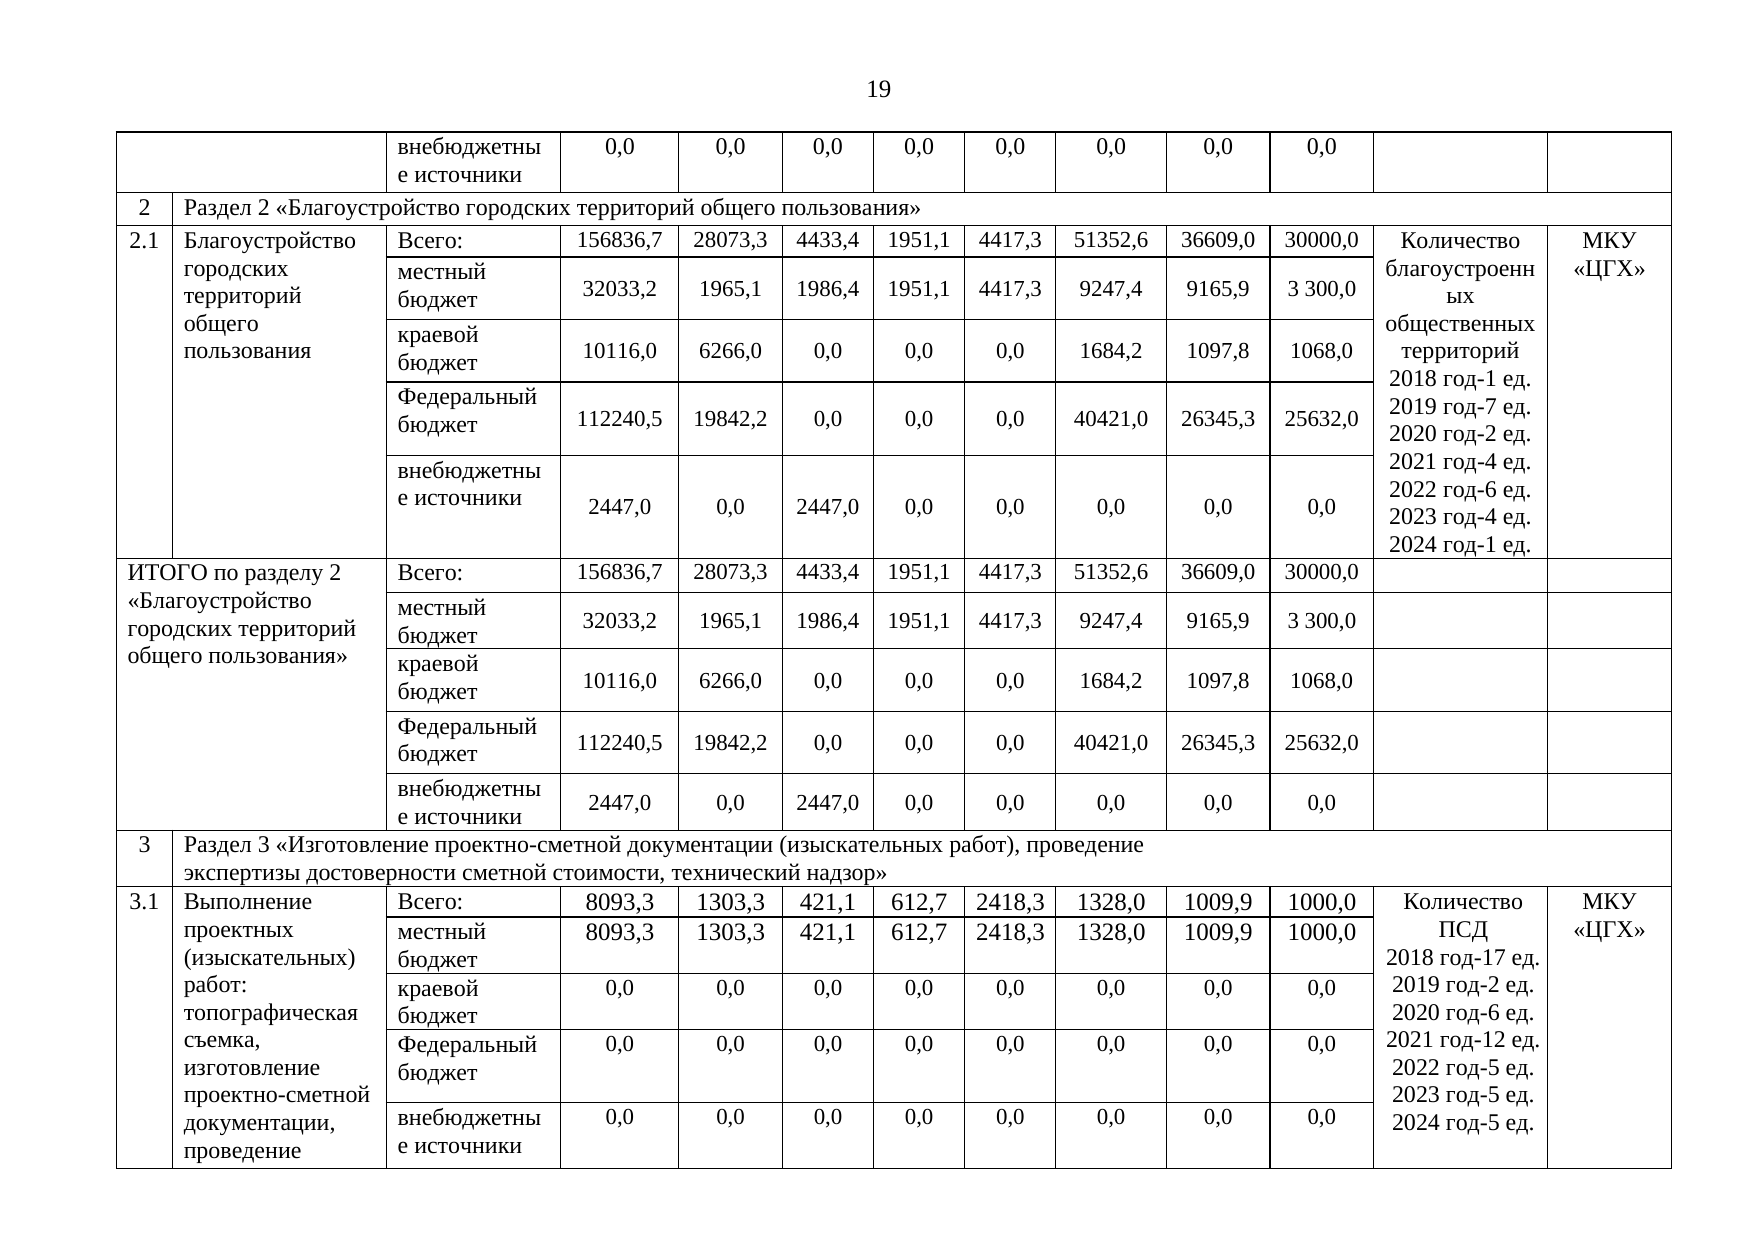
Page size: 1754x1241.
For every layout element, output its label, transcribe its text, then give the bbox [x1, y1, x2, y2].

table_cell 0,0 [874, 1030, 964, 1102]
table_cell 1009,9 [1167, 887, 1269, 916]
table_cell 2447,0 [561, 456, 678, 557]
table_cell 4417,3 [965, 258, 1055, 319]
table_cell 3 300,0 [1271, 593, 1373, 648]
table_cell 1951,1 [874, 559, 964, 592]
table_cell 0,0 [1056, 1030, 1166, 1102]
table_cell Количество ПСД 2018 год-17 ед. 2019 год-2 ед. 2020 год-6 ед. 2021 год-12 ед. 2022 год-5 ед. 2023 год-5 ед. 2024 год-5 ед. Количество услуг 2018 год-0 ед. 2019 год-0 ед. 2020 год-0 ед. 2021 год-0 ед. 2022 год-1 ед. 2023 год-1 ед. 2024 год-1 ед. [1374, 887, 1547, 1168]
table_cell 2447,0 [783, 774, 873, 829]
table_cell 4417,3 [965, 593, 1055, 648]
table_cell 1965,1 [679, 258, 782, 319]
table_cell 1097,8 [1167, 320, 1269, 381]
table_cell 0,0 [783, 320, 873, 381]
table_cell 0,0 [1271, 1103, 1373, 1168]
table_cell 0,0 [1056, 1103, 1166, 1168]
table_cell [1548, 559, 1671, 592]
table_cell 51352,6 [1056, 559, 1166, 592]
table_cell внебюджетные источники [387, 774, 560, 829]
table_cell 612,7 [874, 918, 964, 973]
table_cell 2 [117, 193, 172, 225]
table_cell Всего: [387, 887, 560, 916]
table_cell 0,0 [679, 1030, 782, 1102]
table_cell [1374, 559, 1547, 592]
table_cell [387, 1103, 560, 1168]
table_cell 0,0 [965, 320, 1055, 381]
table_cell 1068,0 [1271, 649, 1373, 711]
table_cell 1068,0 [1271, 320, 1373, 381]
table_cell 0,0 [965, 974, 1055, 1029]
table_cell 0,0 [965, 649, 1055, 711]
table_cell 51352,6 [1056, 226, 1166, 256]
table_cell 0,0 [1167, 774, 1269, 829]
table_cell 9165,9 [1167, 593, 1269, 648]
table_cell 3 [117, 831, 172, 886]
table_cell 0,0 [874, 1103, 964, 1168]
table_cell 0,0 [783, 974, 873, 1029]
table_cell 112240,5 [561, 383, 678, 455]
table_cell 0,0 [874, 974, 964, 1029]
table_cell 0,0 [679, 1103, 782, 1168]
table_cell 30000,0 [1271, 559, 1373, 592]
table_cell 2.1 [117, 226, 172, 557]
table_cell [1548, 774, 1671, 829]
table_cell 0,0 [874, 456, 964, 557]
table_cell 2447,0 [783, 456, 873, 557]
table_cell 612,7 [874, 887, 964, 916]
table_cell 9165,9 [1167, 258, 1269, 319]
table_cell 19842,2 [679, 712, 782, 773]
table_cell [1548, 593, 1671, 648]
table_cell 3.1 [117, 887, 172, 1168]
table_cell 25632,0 [1271, 383, 1373, 455]
table_cell [1548, 649, 1671, 711]
table_cell 0,0 [561, 1030, 678, 1102]
table_cell ИТОГО по разделу 2 «Благоустройство городских территорий общего пользования» [117, 559, 386, 829]
table_cell 36609,0 [1167, 226, 1269, 256]
table_cell 0,0 [1271, 974, 1373, 1029]
table_cell 1328,0 [1056, 887, 1166, 916]
table_cell 1951,1 [874, 226, 964, 256]
table_cell Раздел 3 «Изготовление проектно-сметной документации (изыскательных работ), проведение экспертизы достоверности сметной стоимости, технический надзор» [173, 831, 1671, 886]
table_cell местный бюджет [387, 593, 560, 648]
table_cell 0,0 [874, 133, 964, 192]
table_cell краевой бюджет [387, 974, 560, 1029]
table_cell 0,0 [679, 456, 782, 557]
table_cell 28073,3 [679, 559, 782, 592]
table_cell 40421,0 [1056, 383, 1166, 455]
table_cell 0,0 [965, 712, 1055, 773]
table_cell 32033,2 [561, 593, 678, 648]
table_cell 36609,0 [1167, 559, 1269, 592]
table_cell 0,0 [874, 712, 964, 773]
table_cell 0,0 [965, 456, 1055, 557]
table_cell 26345,3 [1167, 383, 1269, 455]
table_cell 0,0 [679, 133, 782, 192]
table_cell 1684,2 [1056, 649, 1166, 711]
table_cell 0,0 [874, 774, 964, 829]
table_cell Раздел 2 «Благоустройство городских территорий общего пользования» [173, 193, 1671, 225]
table_cell 0,0 [1056, 974, 1166, 1029]
table_cell Выполнение проектных (изыскательных) работ: топографическая съемка, изготовление проектно-сметной документации, проведение экспертизы достоверности сметной стоимости, технический надзор, строительный контроль, разработка конкурсной документации для участия во Всероссийском конкурсе лучших проектов создания комфортной городской среды в категории малые исторические города и поселения, подготовка документации для проведения рейтингового голосования [173, 887, 386, 1168]
table_cell Благоустройство городских территорий общего пользования [173, 226, 386, 557]
table_cell 0,0 [783, 649, 873, 711]
table_cell 6266,0 [679, 649, 782, 711]
table_cell 156836,7 [561, 226, 678, 256]
table_cell 0,0 [1056, 774, 1166, 829]
table_cell 1000,0 [1271, 887, 1373, 916]
table_cell краевой бюджет [387, 320, 560, 381]
table_cell 1303,3 [679, 918, 782, 973]
table_cell 0,0 [965, 774, 1055, 829]
table_cell 4417,3 [965, 226, 1055, 256]
table_cell 0,0 [1271, 456, 1373, 557]
table_cell 0,0 [1167, 456, 1269, 557]
table_cell [1374, 774, 1547, 829]
table_cell 1000,0 [1271, 918, 1373, 973]
table_cell 0,0 [874, 649, 964, 711]
table_cell Федеральный бюджет [387, 383, 560, 455]
table_cell 0,0 [1167, 1103, 1269, 1168]
table_cell 30000,0 [1271, 226, 1373, 256]
table_cell [1548, 133, 1671, 192]
table_cell 0,0 [561, 133, 678, 192]
table_cell 1986,4 [783, 258, 873, 319]
table_cell 0,0 [965, 1103, 1055, 1168]
table_cell местный бюджет [387, 258, 560, 319]
table_cell местный бюджет [387, 918, 560, 973]
table_cell 4433,4 [783, 559, 873, 592]
table_cell 1986,4 [783, 593, 873, 648]
table_cell 32033,2 [561, 258, 678, 319]
table_cell 0,0 [1271, 1030, 1373, 1102]
table_cell 0,0 [783, 133, 873, 192]
table_cell 40421,0 [1056, 712, 1166, 773]
table_cell Федеральный бюджет [387, 1030, 560, 1102]
table_cell 1097,8 [1167, 649, 1269, 711]
table_cell 28073,3 [679, 226, 782, 256]
table_cell МКУ «ЦГХ» [1548, 226, 1671, 557]
table_cell 9247,4 [1056, 258, 1166, 319]
table_cell внебюджетные источники [387, 456, 560, 557]
table_cell [1374, 593, 1547, 648]
table_cell 1684,2 [1056, 320, 1166, 381]
table_cell 25632,0 [1271, 712, 1373, 773]
table_cell краевой бюджет [387, 649, 560, 711]
table_cell 1328,0 [1056, 918, 1166, 973]
table_cell 2418,3 [965, 887, 1055, 916]
table_cell 10116,0 [561, 649, 678, 711]
table_cell 0,0 [965, 1030, 1055, 1102]
table_cell 8093,3 [561, 918, 678, 973]
table_cell 0,0 [561, 974, 678, 1029]
table_cell 0,0 [783, 1030, 873, 1102]
table_cell 3 300,0 [1271, 258, 1373, 319]
table_cell 1965,1 [679, 593, 782, 648]
table_cell внебюджетные источники [387, 133, 560, 192]
table_cell 421,1 [783, 887, 873, 916]
table_cell 2447,0 [561, 774, 678, 829]
table_cell [1374, 649, 1547, 711]
table_cell 0,0 [1271, 774, 1373, 829]
table_cell 0,0 [783, 712, 873, 773]
table_cell 2418,3 [965, 918, 1055, 973]
table_cell 0,0 [1056, 456, 1166, 557]
table_cell 19842,2 [679, 383, 782, 455]
table_cell 0,0 [874, 320, 964, 381]
table_cell 156836,7 [561, 559, 678, 592]
table_cell [1374, 133, 1547, 192]
table_cell 0,0 [965, 383, 1055, 455]
table_cell МКУ «ЦГХ» [1548, 887, 1671, 1168]
table_cell 421,1 [783, 918, 873, 973]
table_cell [1548, 712, 1671, 773]
table_cell 0,0 [1056, 133, 1166, 192]
table_cell 0,0 [1167, 1030, 1269, 1102]
table_cell 0,0 [561, 1103, 678, 1168]
table_cell 0,0 [1167, 974, 1269, 1029]
table_cell 0,0 [1167, 133, 1269, 192]
table_cell 0,0 [783, 383, 873, 455]
table_cell 0,0 [1271, 133, 1373, 192]
table_cell 4433,4 [783, 226, 873, 256]
table_cell 4417,3 [965, 559, 1055, 592]
table_cell 8093,3 [561, 887, 678, 916]
table_cell 26345,3 [1167, 712, 1269, 773]
table_cell 1951,1 [874, 593, 964, 648]
table_cell 1303,3 [679, 887, 782, 916]
table_cell 9247,4 [1056, 593, 1166, 648]
table_cell 1951,1 [874, 258, 964, 319]
table_cell Количество благоустроенных общественных территорий 2018 год-1 ед. 2019 год-7 ед. 2020 год-2 ед. 2021 год-4 ед. 2022 год-6 ед. 2023 год-4 ед. 2024 год-1 ед. [1374, 226, 1547, 557]
table_cell 0,0 [874, 383, 964, 455]
table_cell 0,0 [679, 974, 782, 1029]
table_cell 0,0 [965, 133, 1055, 192]
table_cell 0,0 [679, 774, 782, 829]
table_cell 112240,5 [561, 712, 678, 773]
table_cell 6266,0 [679, 320, 782, 381]
table_cell Всего: [387, 559, 560, 592]
table_cell 0,0 [783, 1103, 873, 1168]
table_cell 10116,0 [561, 320, 678, 381]
table_cell [1374, 712, 1547, 773]
table_cell Федеральный бюджет [387, 712, 560, 773]
table_cell 1009,9 [1167, 918, 1269, 973]
table_cell Всего: [387, 226, 560, 256]
